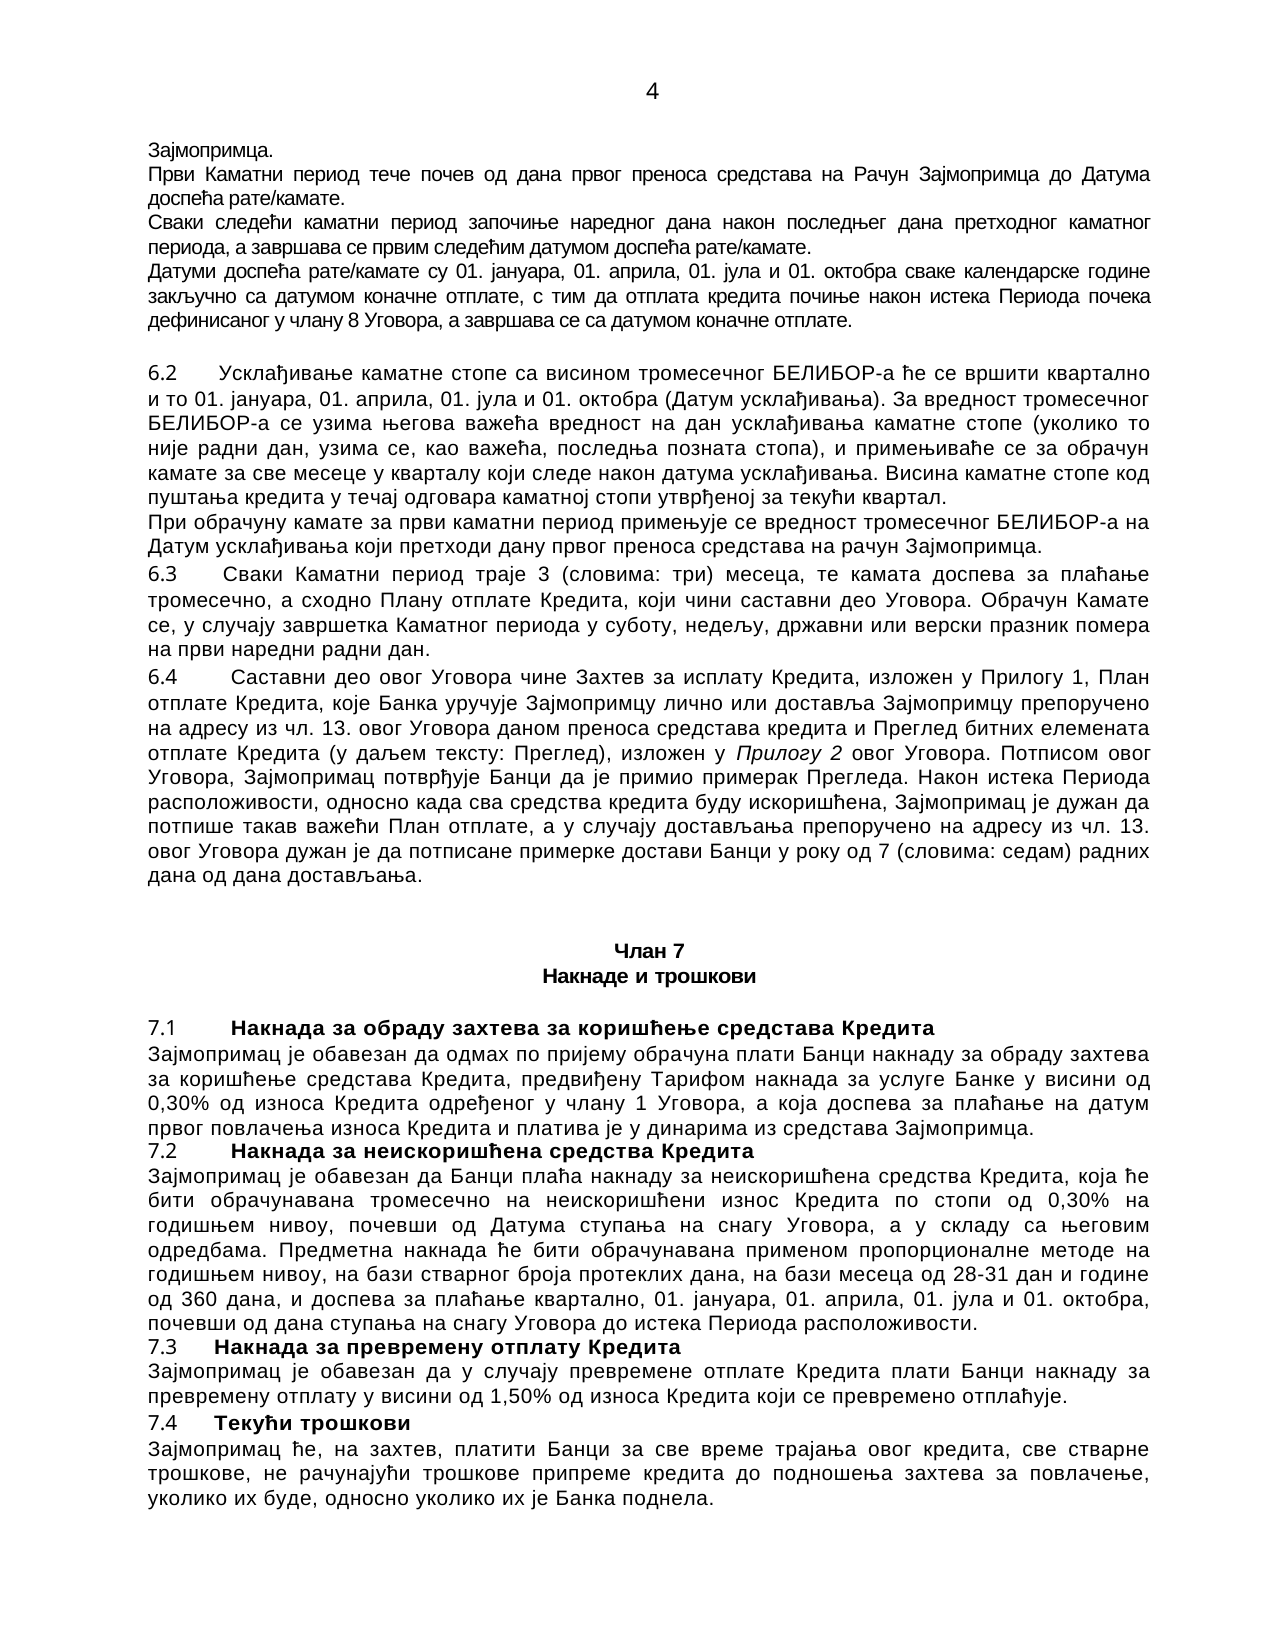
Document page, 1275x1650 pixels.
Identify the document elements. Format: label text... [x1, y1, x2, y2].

list Сваки Каматни период траје 3 (словима: три) месеца, те камата доспева за плаћање тромесечно, а сходно Плану отплате Кредита, који чини саставни део Уговора. Обрачун Камате се, у случају завршетка Каматног периода у суботу, недељу, државни или верски празник помера на први наредни радни дан. [148, 559, 1152, 661]
text Зајмопримац ће, на захтев, платити Банци за све време трајања овог кредита, све стварне трошкове, не рачунајући трошкове припреме кредита до подношења захтева за повлачење, уколико их буде, односно уколико их је Банка поднела. [148, 1437, 1152, 1510]
text Члан 7 [148, 939, 1152, 963]
list Накнада за превремену отплату Кредита [148, 1336, 1152, 1359]
text Накнаде и трошкови [148, 964, 1152, 988]
list Накнада за обраду захтева за коришћење средстава Кредита [148, 1013, 1152, 1042]
text При обрачуну камате за први каматни период примењује се вредност тромесечног БЕЛИБОР-а на Датум усклађивања који претходи дану првог преноса средстава на рачун Зајмопримца. [148, 509, 1152, 558]
list Накнада за неискоришћена средства Кредита [148, 1140, 1152, 1164]
text Зајмопримац је обавезан да у случају превремене отплате Кредита плати Банци накнаду за превремену отплату у висини од 1,50% од износа Кредита који се превремено отплаћује. [148, 1359, 1152, 1408]
text Зајмопримац је обавезан да Банци плаћа накнаду за неискоришћена средства Кредита, која ће бити обрачунавана тромесечно на неискоришћени износ Кредита по стопи од 0,30% на годишњем нивоу, почевши од Датума ступања на снагу Уговора, a у складу са његовим одредбама. Предметна накнада ће бити обрачунавана применом пропорционалне методе на годишњем нивоу, на бази стварног броја протеклих дана, на бази месеца од 28-31 дан и године од 360 дана, и доспева за плаћање квартално, 01. јануара, 01. априла, 01. јула и 01. октобра, почевши од дана ступања на снагу Уговора до истека Периода расположивости. [148, 1164, 1152, 1335]
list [148, 137, 1152, 161]
text Датуми доспећа рате/камате су 01. јануара, 01. априла, 01. јула и 01. октобра сваке календарске године закључно са датумом коначне отплате, с тим да отплата кредита почиње након истека Периода почека дефинисаног у члану 8 Уговора, а завршава се са датумом коначне отплате. [148, 259, 1152, 332]
list Усклађивање каматне стопе са висином тромесечног БЕЛИБОР-а ће се вршити квартално и то 01. јануара, 01. априла, 01. јула и 01. октобра (Датум усклађивања). За вредност тромесечног БЕЛИБОР-а се узима његова важећа вредност на дан усклађивања каматне стопе (уколико то није радни дан, узима се, као важећа, последња позната стопа), и примењиваће се за обрачун камате за све месеце у кварталу који следе након датума усклађивања. Висина каматне стопе код пуштања кредита у течај одговара каматној стопи утврђеној за текући квартал. [148, 358, 1152, 509]
list Први Каматни период тече почев од дана првог преноса средстава на Рачун Зајмопримца до Датума доспећа рате/камате. [148, 162, 1152, 210]
list Саставни део овог Уговора чине Захтев за исплату Кредита, изложен у Прилогу 1, План отплате Кредита, које Банка уручује Зајмопримцу лично или доставља Зајмопримцу препоручено на адресу из чл. 13. овог Уговора даном преноса средстава кредита и Преглед битних елемената отплате Кредита (у даљем тексту: Преглед), изложен у Прилогу 2 овог Уговора. Потписом овог Уговора, Зајмопримац потврђује Банци да је примио примерак Прегледа. Након истека Периода расположивости, односно када сва средства кредита буду искоришћена, Зајмопримац је дужан да потпише такав важећи План отплате, а у случају достављања препоручено на адресу из чл. 13. овог Уговора дужан је да потписане примерке достави Банци у року од 7 (словима: седам) радних дана од дана достављања. [148, 662, 1152, 887]
text Зајмопримац је обавезан да одмах по пријему обрачуна плати Банци накнаду за обраду захтева за коришћење средстава Кредита, предвиђену Тарифом накнада за услуге Банке у висини од 0,30% од износа Кредита одређеног у члану 1 Уговора, а која доспева за плаћање на датум првог повлачења износа Кредита и платива је у динарима из средстава Зајмопримца. [148, 1042, 1152, 1139]
text Сваки следећи каматни период започиње наредног дана након последњег дана претходног каматног периода, а завршава се првим следећим датумом доспећа рате/камате. [148, 210, 1152, 258]
list Текући трошкови [148, 1408, 1152, 1437]
